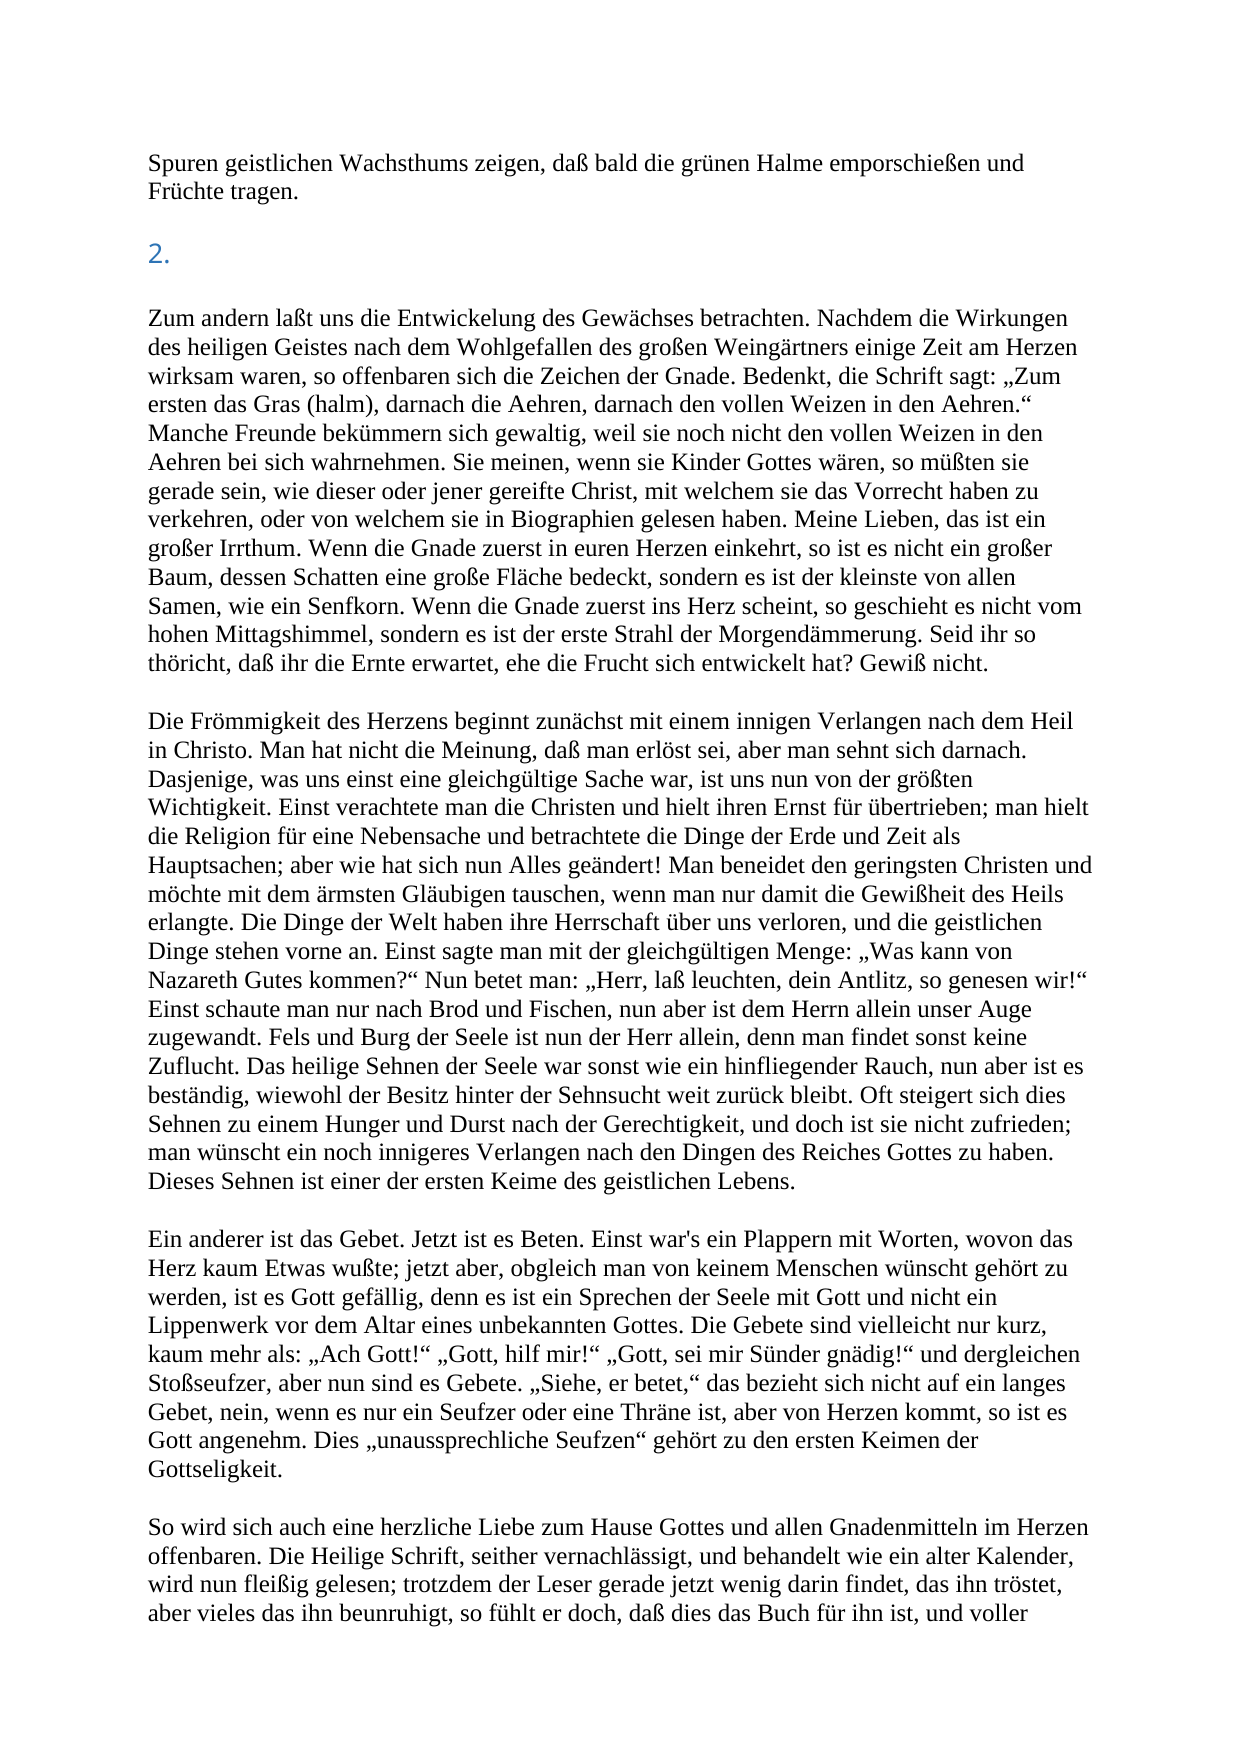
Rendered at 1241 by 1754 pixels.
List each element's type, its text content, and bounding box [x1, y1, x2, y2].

subtitle 2. [148, 234, 1093, 271]
text Ein anderer ist das Gebet. Jetzt ist es Beten. Einst war's ein Plappern mit Worten, wovon das Herz kaum Etwas wußte; jetzt aber, obgleich man von keinem Menschen wünscht gehört zu werden, ist es Gott gefällig, denn es ist ein Sprechen der Seele mit Gott und nicht ein Lippenwerk vor dem Altar eines unbekannten Gottes. Die Gebete sind vielleicht nur kurz, kaum mehr als: „Ach Gott!“ „Gott, hilf mir!“ „Gott, sei mir Sünder gnädig!“ und dergleichen Stoßseufzer, aber nun sind es Gebete. „Siehe, er betet,“ das bezieht sich nicht auf ein langes Gebet, nein, wenn es nur ein Seufzer oder eine Thräne ist, aber von Herzen kommt, so ist es Gott angenehm. Dies „unaussprechliche Seufzen“ gehört zu den ersten Keimen der Gottseligkeit. [148, 1224, 1093, 1483]
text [148, 148, 1093, 205]
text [148, 1512, 1093, 1627]
text Zum andern laßt uns die Entwickelung des Gewächses betrachten. Nachdem die Wirkungen des heiligen Geistes nach dem Wohlgefallen des großen Weingärtners einige Zeit am Herzen wirksam waren, so offenbaren sich die Zeichen der Gnade. Bedenkt, die Schrift sagt: „Zum ersten das Gras (halm), darnach die Aehren, darnach den vollen Weizen in den Aehren.“ Manche Freunde bekümmern sich gewaltig, weil sie noch nicht den vollen Weizen in den Aehren bei sich wahrnehmen. Sie meinen, wenn sie Kinder Gottes wären, so müßten sie gerade sein, wie dieser oder jener gereifte Christ, mit welchem sie das Vorrecht haben zu verkehren, oder von welchem sie in Biographien gelesen haben. Meine Lieben, das ist ein großer Irrthum. Wenn die Gnade zuerst in euren Herzen einkehrt, so ist es nicht ein großer Baum, dessen Schatten eine große Fläche bedeckt, sondern es ist der kleinste von allen Samen, wie ein Senfkorn. Wenn die Gnade zuerst ins Herz scheint, so geschieht es nicht vom hohen Mittagshimmel, sondern es ist der erste Strahl der Morgendämmerung. Seid ihr so thöricht, daß ihr die Ernte erwartet, ehe die Frucht sich entwickelt hat? Gewiß nicht. [148, 303, 1093, 677]
text Die Frömmigkeit des Herzens beginnt zunächst mit einem innigen Verlangen nach dem Heil in Christo. Man hat nicht die Meinung, daß man erlöst sei, aber man sehnt sich darnach. Dasjenige, was uns einst eine gleichgültige Sache war, ist uns nun von der größten Wichtigkeit. Einst verachtete man die Christen und hielt ihren Ernst für übertrieben; man hielt die Religion für eine Nebensache und betrachtete die Dinge der Erde und Zeit als Hauptsachen; aber wie hat sich nun Alles geändert! Man beneidet den geringsten Christen und möchte mit dem ärmsten Gläubigen tauschen, wenn man nur damit die Gewißheit des Heils erlangte. Die Dinge der Welt haben ihre Herrschaft über uns verloren, und die geistlichen Dinge stehen vorne an. Einst sagte man mit der gleichgültigen Menge: „Was kann von Nazareth Gutes kommen?“ Nun betet man: „Herr, laß leuchten, dein Antlitz, so genesen wir!“ Einst schaute man nur nach Brod und Fischen, nun aber ist dem Herrn allein unser Auge zugewandt. Fels und Burg der Seele ist nun der Herr allein, denn man findet sonst keine Zuflucht. Das heilige Sehnen der Seele war sonst wie ein hinfliegender Rauch, nun aber ist es beständig, wiewohl der Besitz hinter der Sehnsucht weit zurück bleibt. Oft steigert sich dies Sehnen zu einem Hunger und Durst nach der Gerechtigkeit, und doch ist sie nicht zufrieden; man wünscht ein noch innigeres Verlangen nach den Dingen des Reiches Gottes zu haben. Dieses Sehnen ist einer der ersten Keime des geistlichen Lebens. [148, 706, 1093, 1195]
